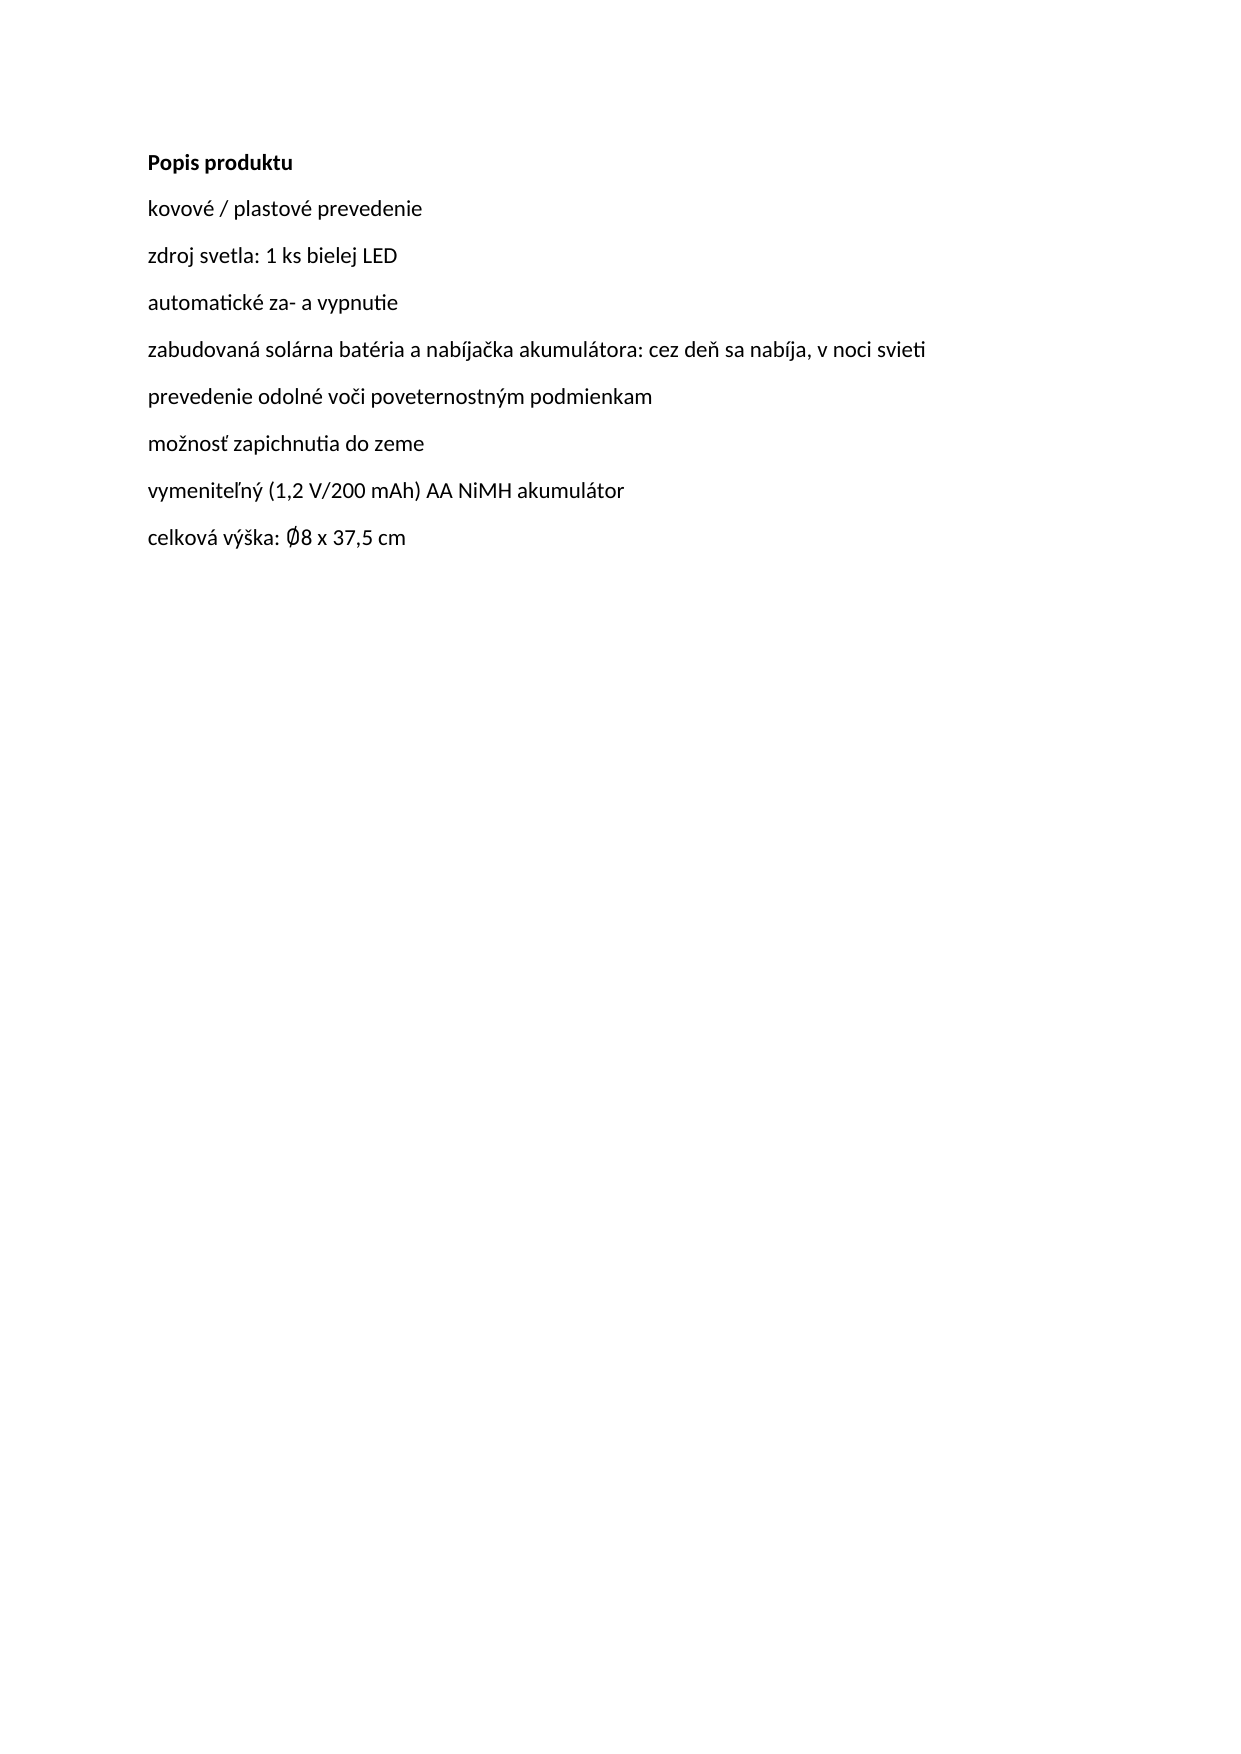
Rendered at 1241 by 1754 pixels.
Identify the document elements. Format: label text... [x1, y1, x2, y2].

text prevedenie odolné voči poveternostným podmienkam [148, 382, 1093, 410]
text zdroj svetla: 1 ks bielej LED [148, 241, 1093, 269]
text automatické za- a vypnutie [148, 288, 1093, 316]
text kovové / plastové prevedenie [148, 194, 1093, 222]
text Popis produktu [148, 148, 1093, 176]
text vymeniteľný (1,2 V/200 mAh) AA NiMH akumulátor [148, 476, 1093, 504]
text celková výška: ∅8 x 37,5 cm [148, 523, 1093, 551]
text možnosť zapichnutia do zeme [148, 429, 1093, 457]
text zabudovaná solárna batéria a nabíjačka akumulátora: cez deň sa nabíja, v noci svieti [148, 335, 1093, 363]
